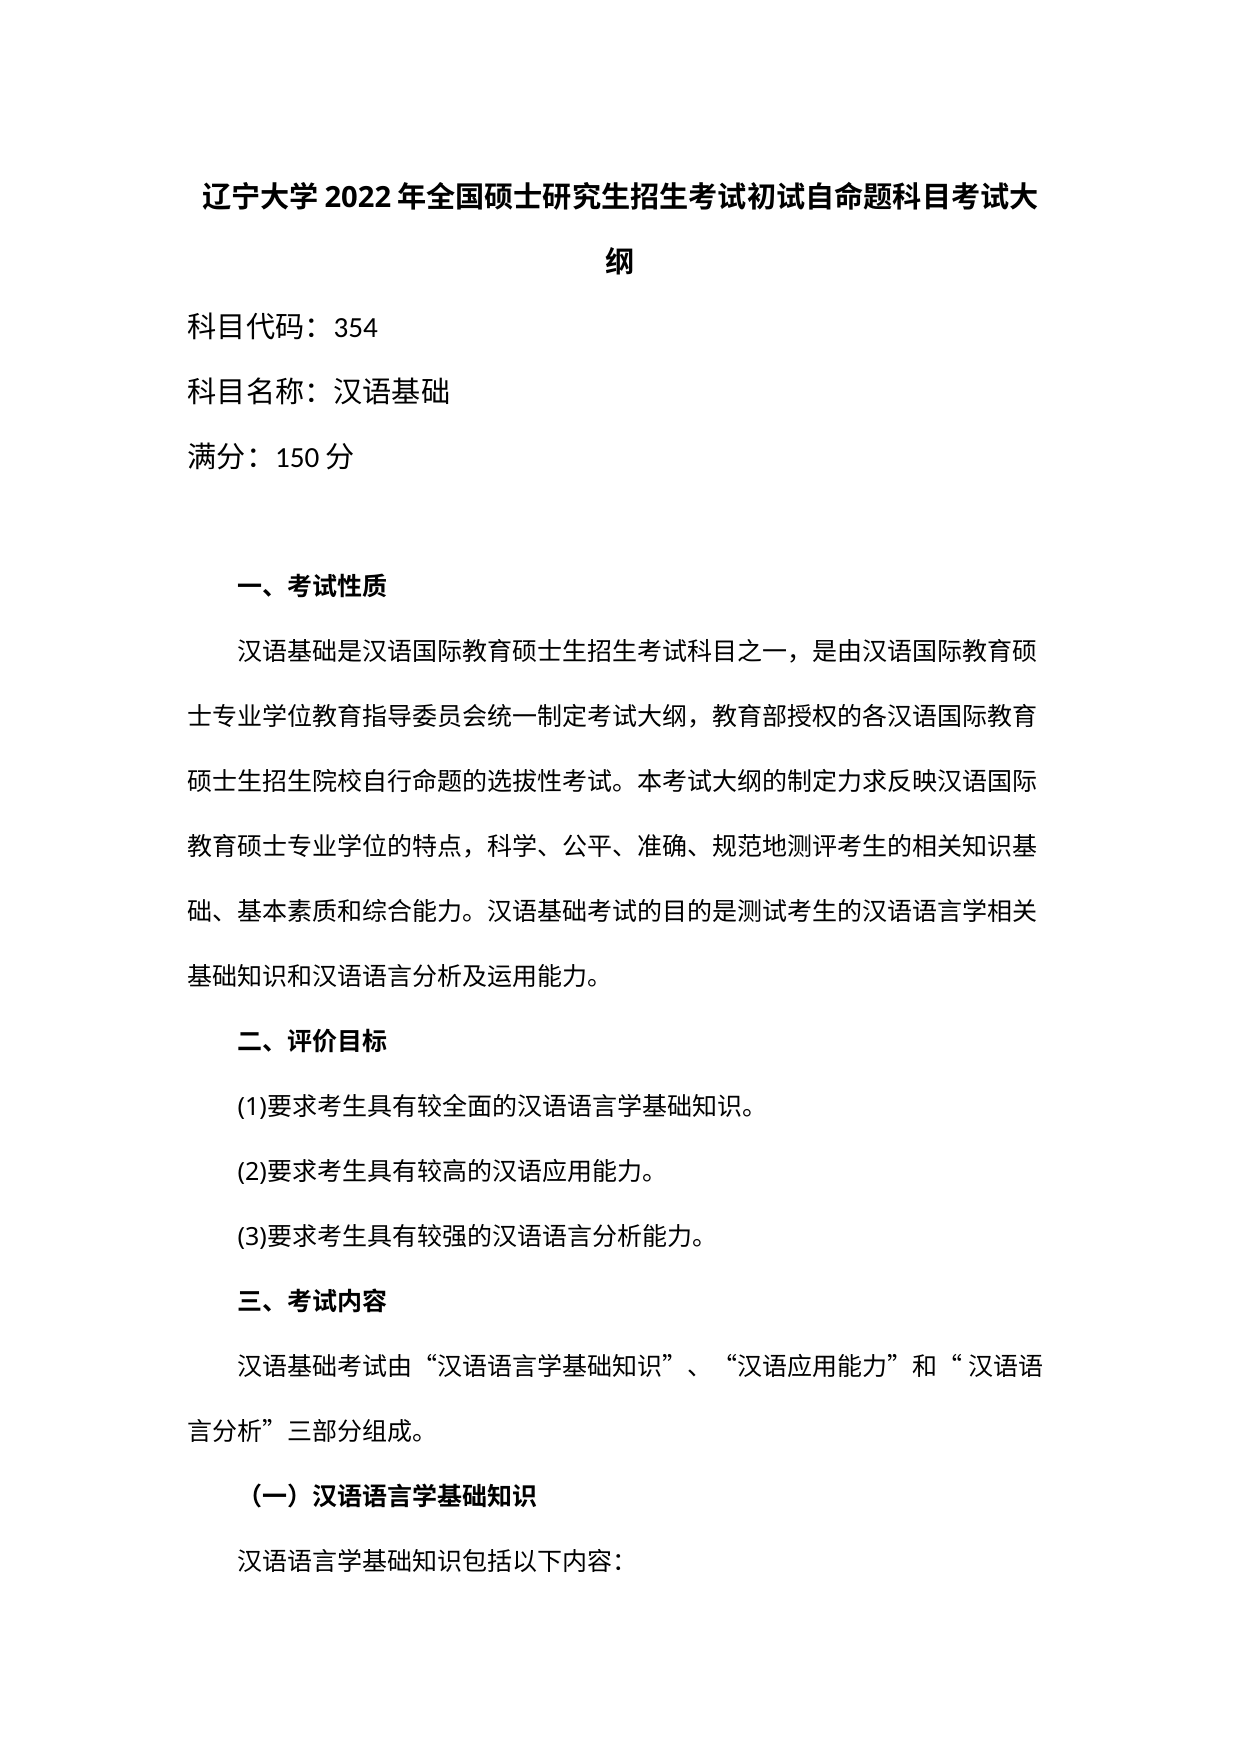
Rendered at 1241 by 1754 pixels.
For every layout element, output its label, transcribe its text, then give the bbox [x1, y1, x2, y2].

text 汉语语言学基础知识包括以下内容： [187, 1527, 1053, 1592]
text 满分：150分 [187, 422, 1053, 487]
text (3)要求考生具有较强的汉语语言分析能力。 [187, 1202, 1053, 1267]
text (2)要求考生具有较高的汉语应用能力。 [187, 1137, 1053, 1202]
text 科目代码：354 [187, 292, 1053, 357]
text 三、考试内容 [187, 1267, 1053, 1332]
text 辽宁大学2022年全国硕士研究生招生考试初试自命题科目考试大纲 [187, 162, 1053, 292]
text 汉语基础是汉语国际教育硕士生招生考试科目之一，是由汉语国际教育硕士专业学位教育指导委员会统一制定考试大纲，教育部授权的各汉语国际教育硕士生招生院校自行命题的选拔性考试。本考试大纲的制定力求反映汉语国际教育硕士专业学位的特点，科学、公平、准确、规范地测评考生的相关知识基础、基本素质和综合能力。汉语基础考试的目的是测试考生的汉语语言学相关基础知识和汉语语言分析及运用能力。 [187, 617, 1053, 1007]
text （一）汉语语言学基础知识 [187, 1462, 1053, 1527]
text 一、考试性质 [187, 552, 1053, 617]
text (1)要求考生具有较全面的汉语语言学基础知识。 [187, 1072, 1053, 1137]
text 汉语基础考试由“汉语语言学基础知识”、“汉语应用能力”和“ 汉语语言分析”三部分组成。 [187, 1332, 1053, 1462]
text 二、评价目标 [187, 1007, 1053, 1072]
text 科目名称：汉语基础 [187, 357, 1053, 422]
